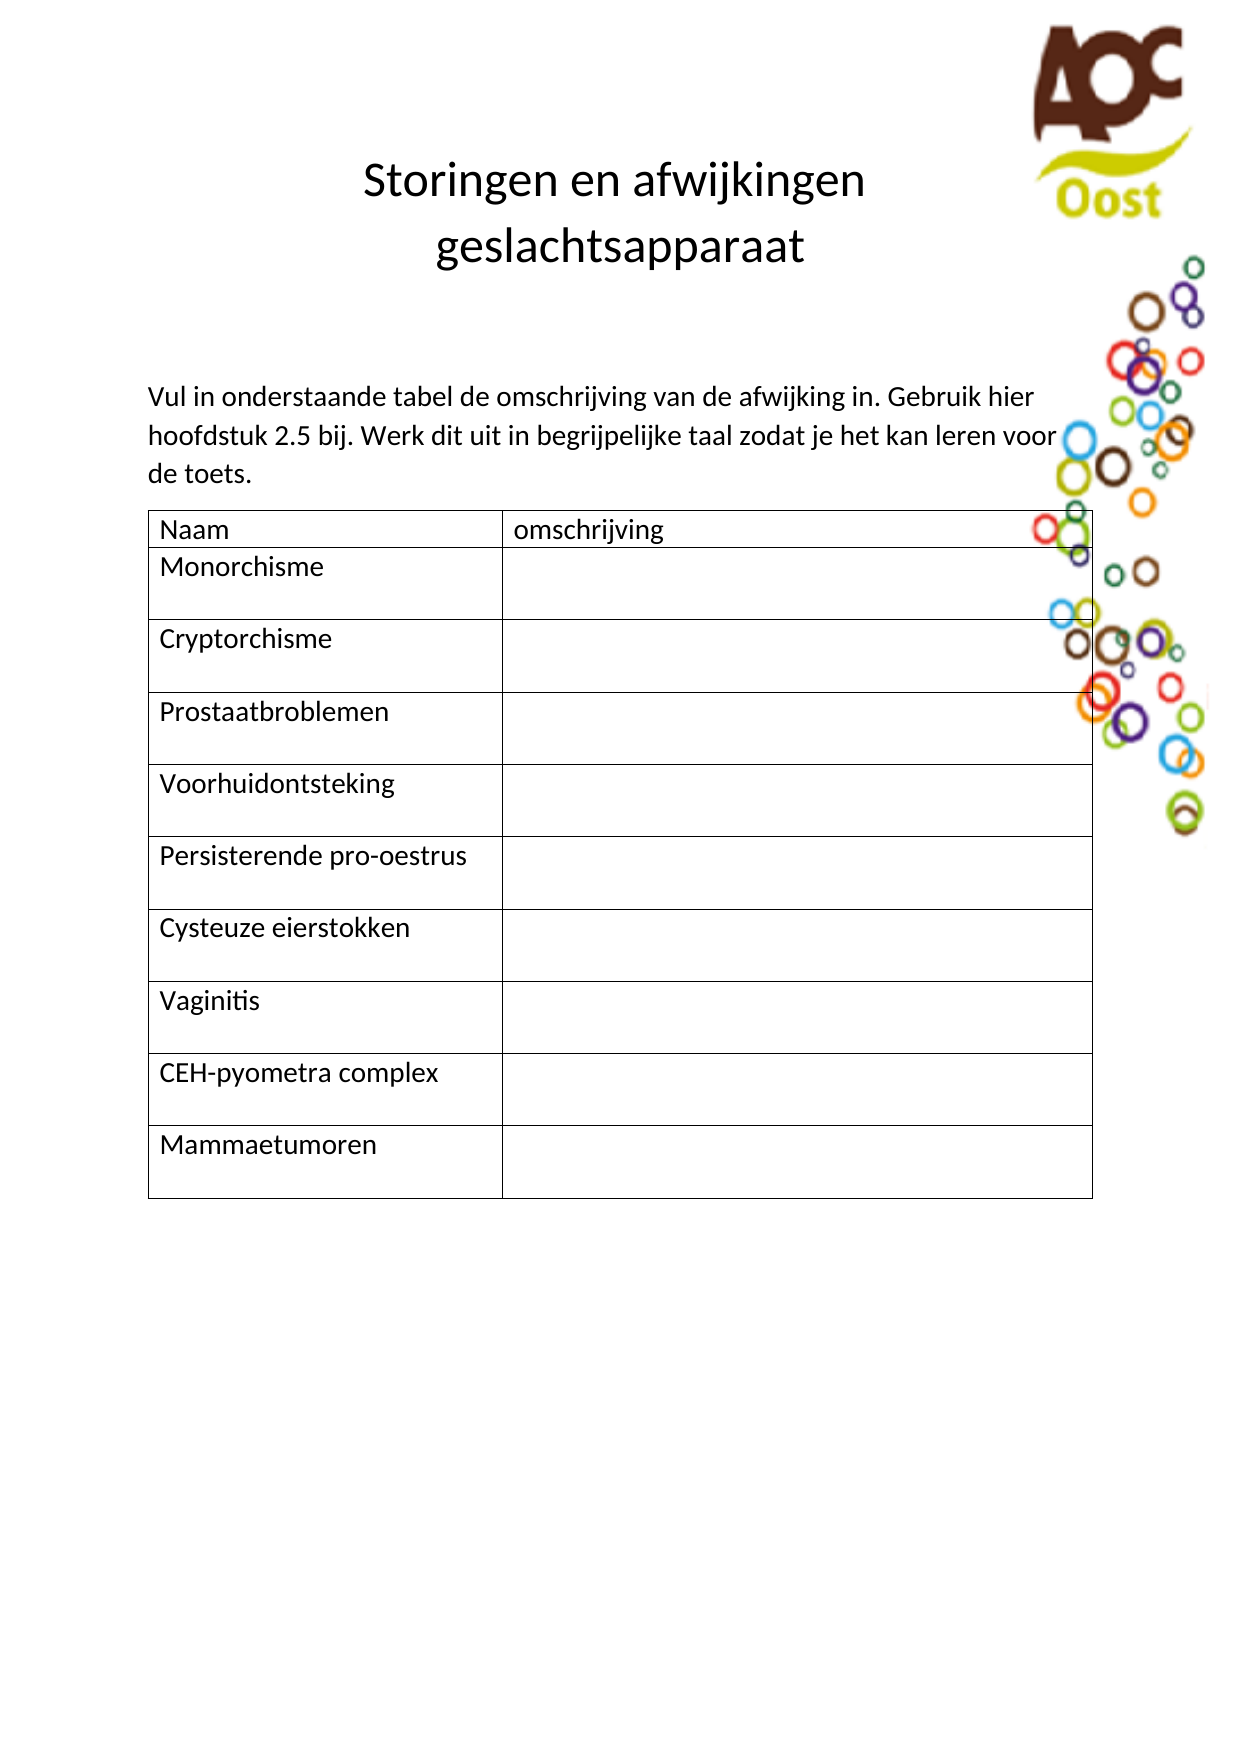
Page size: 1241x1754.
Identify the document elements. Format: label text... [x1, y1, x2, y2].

table_cell [503, 1126, 1092, 1198]
table_cell Voorhuidontsteking [149, 765, 502, 836]
table_cell [503, 982, 1092, 1053]
table_cell CEH-pyometra complex [149, 1054, 502, 1125]
table_cell [503, 1054, 1092, 1125]
table_header Naam [149, 511, 502, 547]
table_cell Mammaetumoren [149, 1126, 502, 1198]
table_cell [503, 910, 1092, 981]
table_cell Monorchisme [149, 548, 502, 619]
table_cell [503, 693, 1092, 764]
table_cell [503, 620, 1092, 692]
table_cell Cryptorchisme [149, 620, 502, 692]
table_cell Vaginitis [149, 982, 502, 1053]
table_cell [503, 548, 1092, 619]
table_cell [503, 837, 1092, 908]
table_cell Cysteuze eierstokken [149, 910, 502, 981]
text Storingen en afwijkingen geslachtsapparaat [148, 148, 1093, 274]
table_cell Prostaatbroblemen [149, 693, 502, 764]
table_cell [503, 765, 1092, 836]
picture [1028, 20, 1214, 853]
text Vul in onderstaande tabel de omschrijving van de afwijking in. Gebruik hier hoofdstuk 2.5 bij. Werk dit uit in begrijpelijke taal zodat je het kan leren voor de toets. [148, 378, 1093, 491]
table_cell Persisterende pro-oestrus [149, 837, 502, 908]
table_header omschrijving [503, 511, 1092, 547]
